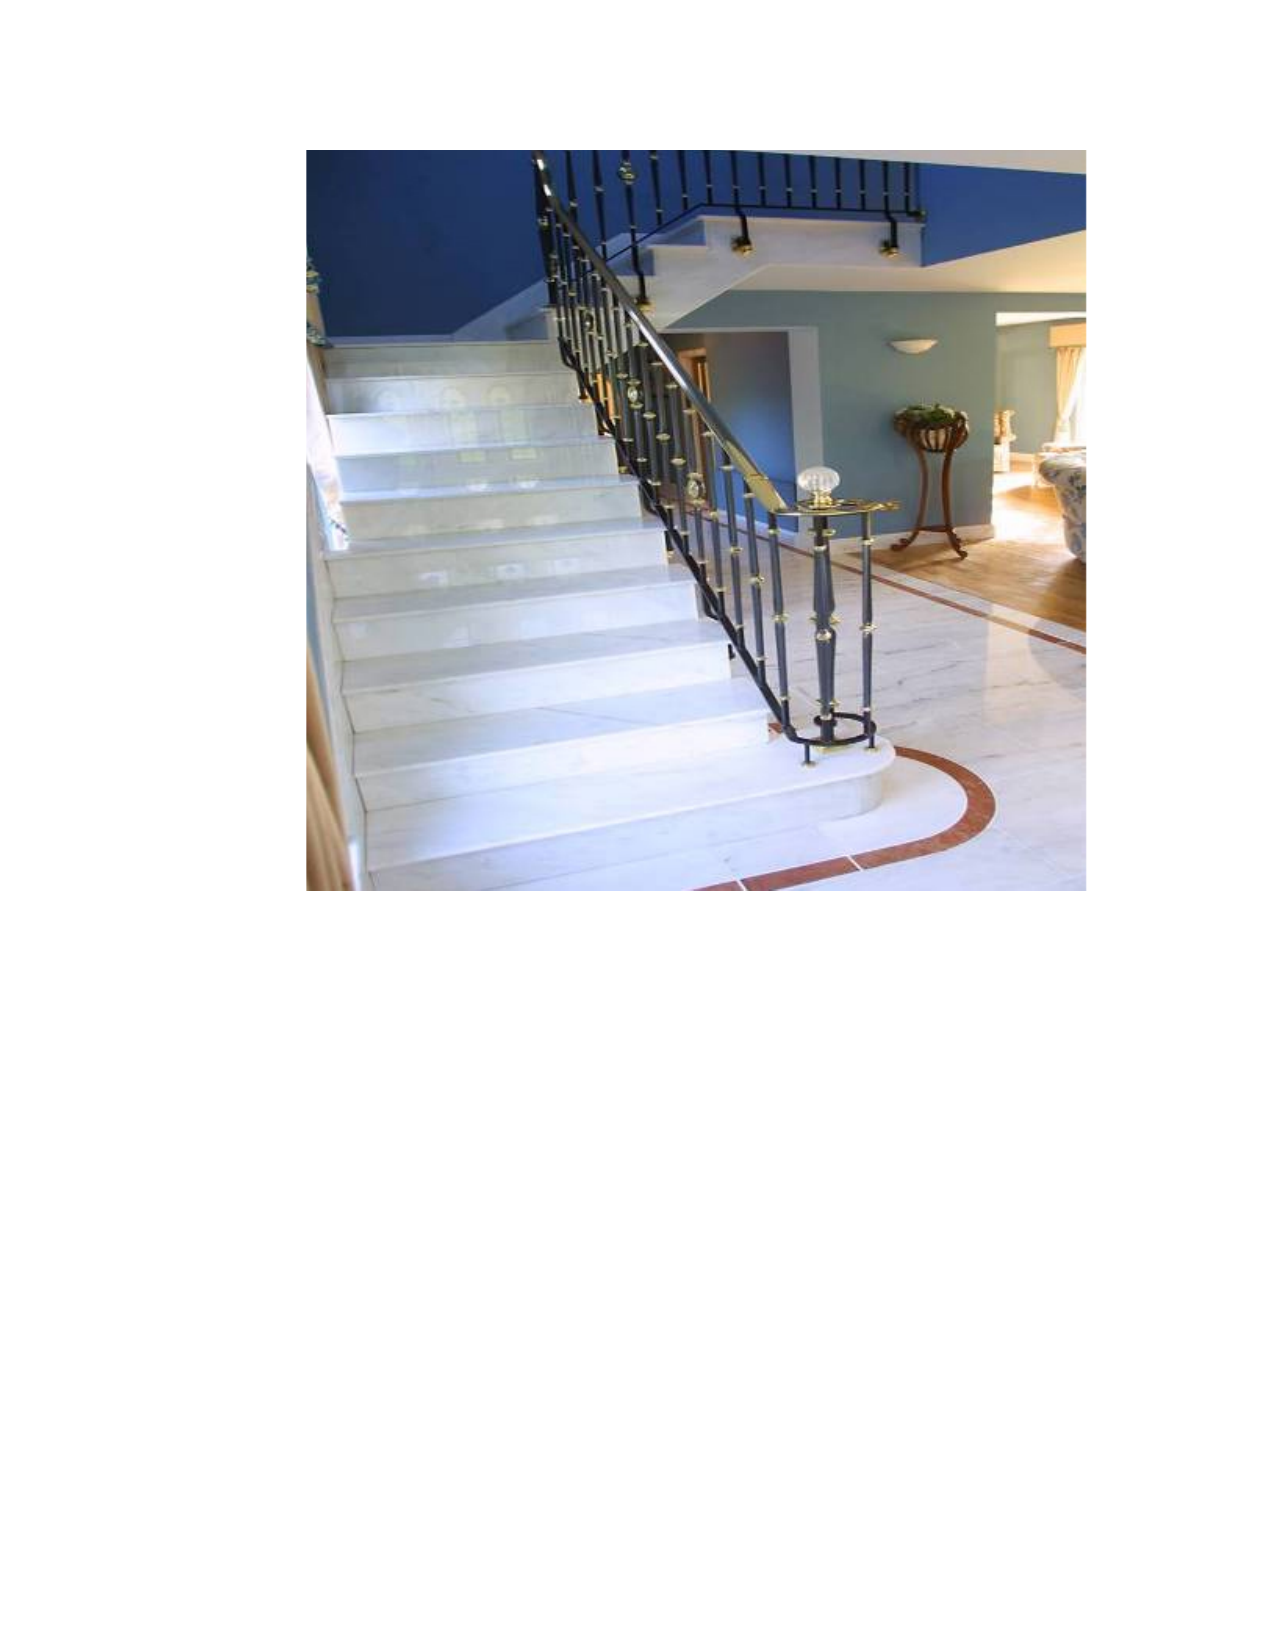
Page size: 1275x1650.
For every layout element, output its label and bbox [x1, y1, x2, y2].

picture [306, 150, 1088, 891]
